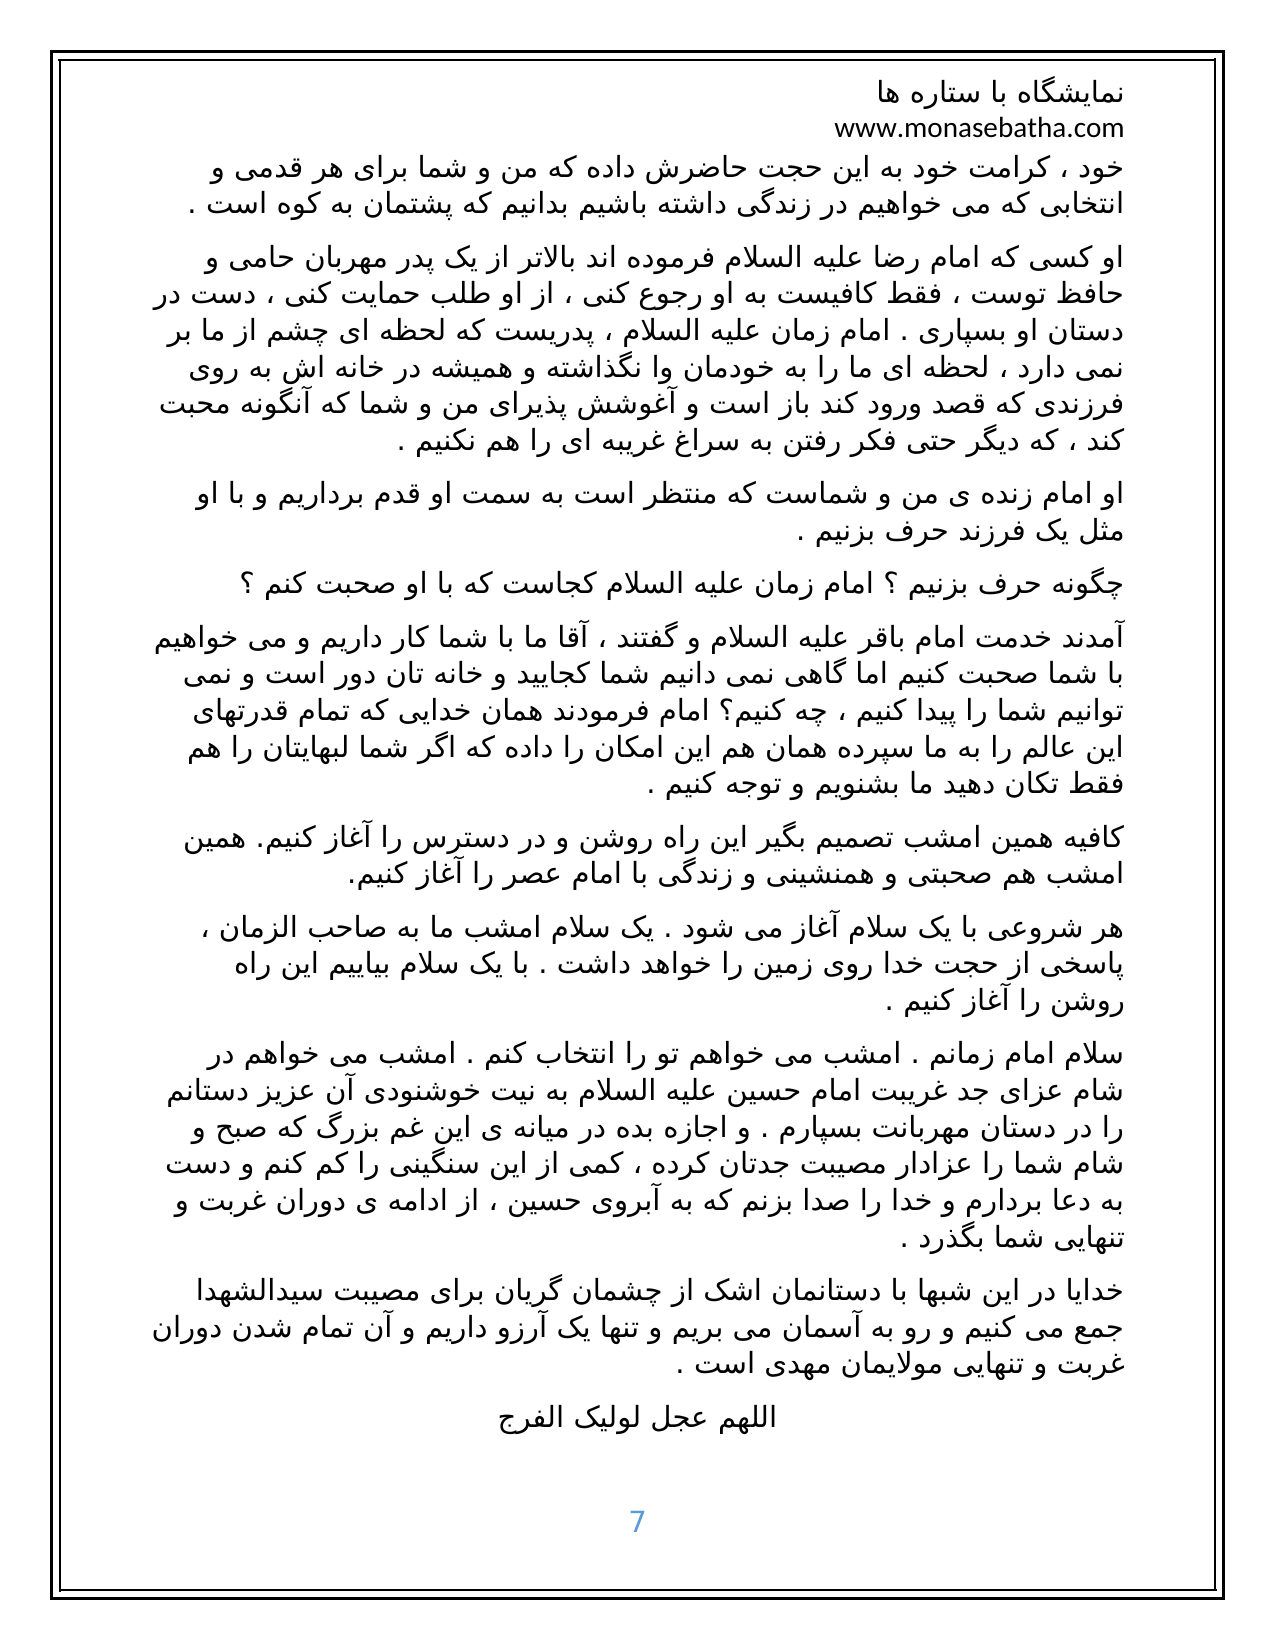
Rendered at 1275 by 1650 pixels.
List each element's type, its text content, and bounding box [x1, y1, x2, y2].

text چگونه حرف بزنیم ؟ امام زمان علیه السلام کجاست که با او صحبت کنم ؟ [150, 567, 1125, 601]
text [150, 150, 1125, 221]
text سلام امام زمانم . امشب می خواهم تو را انتخاب کنم . امشب می خواهم در شام عزای جد غریبت امام حسین علیه السلام به نیت خوشنودی آن عزیز دستانم را در دستان مهربانت بسپارم . و اجازه بده در میانه ی این غم بزرگ که صبح و شام شما را عزادار مصیبت جدتان کرده ، کمی از این سنگینی را کم کنم و دست به دعا بردارم و خدا را صدا بزنم که به آبروی حسین ، از ادامه ی دوران غربت و تنهایی شما بگذرد . [150, 1037, 1125, 1254]
text او کسی که امام رضا علیه السلام فرموده اند بالاتر از یک پدر مهربان حامی و حافظ توست ، فقط کافیست به او رجوع کنی ، از او طلب حمایت کنی ، دست در دستان او بسپاری . امام زمان علیه السلام ، پدریست که لحظه ای چشم از ما بر نمی دارد ، لحظه ای ما را به خودمان وا نگذاشته و همیشه در خانه اش به روی فرزندی که قصد ورود کند باز است و آغوشش پذیرای من و شما که آنگونه محبت کند ، که دیگر حتی فکر رفتن به سراغ غریبه ای را هم نکنیم . [150, 240, 1125, 457]
text او امام زنده ی من و شماست که منتظر است به سمت او قدم برداریم و با او مثل یک فرزند حرف بزنیم . [150, 477, 1125, 547]
text خدایا در این شبها با دستانمان اشک از چشمان گریان برای مصیبت سیدالشهدا جمع می کنیم و رو به آسمان می بریم و تنها یک آرزو داریم و آن تمام شدن دوران غربت و تنهایی مولایمان مهدی است . [150, 1273, 1125, 1381]
text هر شروعی با یک سلام آغاز می شود . یک سلام امشب ما به صاحب الزمان ، پاسخی از حجت خدا روی زمین را خواهد داشت . با یک سلام بیاییم این راه روشن را آغاز کنیم . [150, 910, 1125, 1017]
text اللهم عجل لولیک الفرج [150, 1400, 1125, 1434]
text آمدند خدمت امام باقر علیه السلام و گفتند ، آقا ما با شما کار داریم و می خواهیم با شما صحبت کنیم اما گاهی نمی دانیم شما کجایید و خانه تان دور است و نمی توانیم شما را پیدا کنیم ، چه کنیم؟ امام فرمودند همان خدایی که تمام قدرتهای این عالم را به ما سپرده همان هم این امکان را داده که اگر شما لبهایتان را هم فقط تکان دهید ما بشنویم و توجه کنیم . [150, 620, 1125, 801]
text کافیه همین امشب تصمیم بگیر این راه روشن و در دسترس را آغاز کنیم. همین امشب هم صحبتی و همنشینی و زندگی با امام عصر را آغاز کنیم. [150, 820, 1125, 891]
